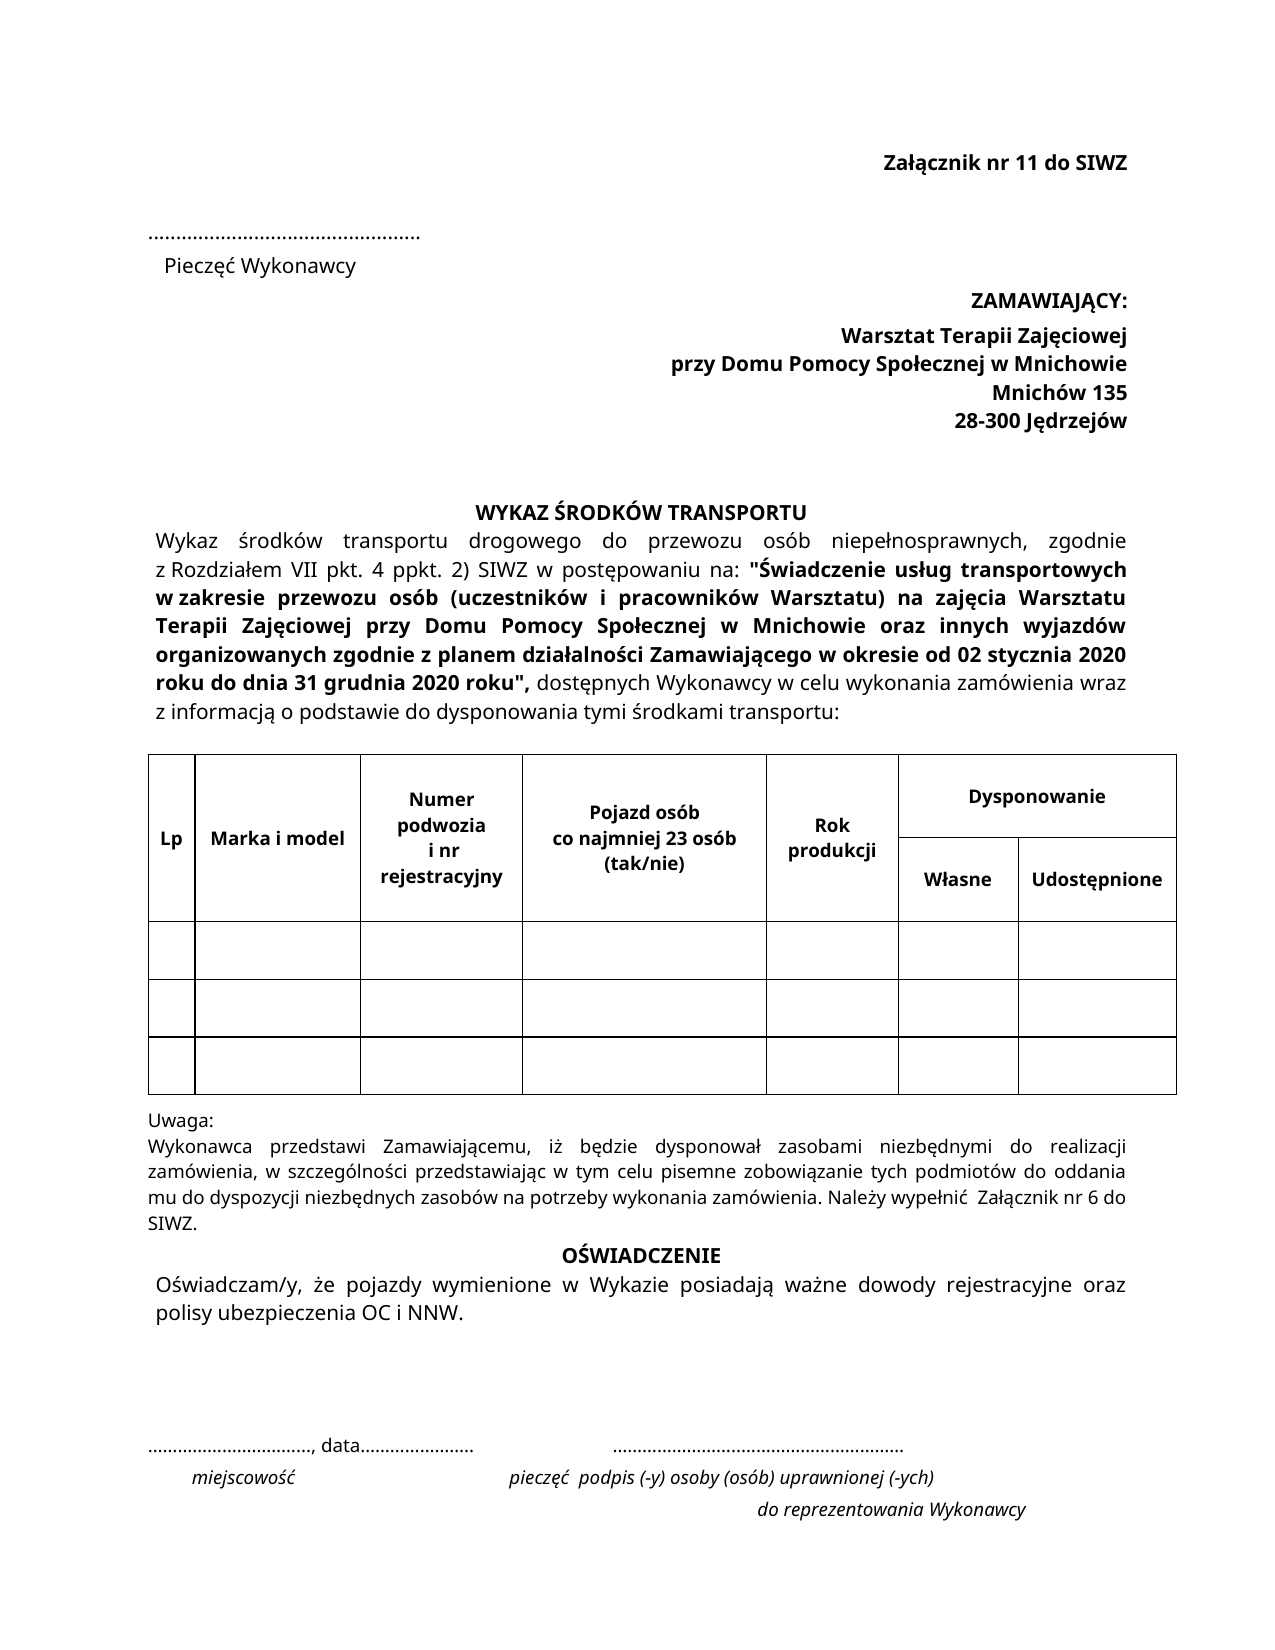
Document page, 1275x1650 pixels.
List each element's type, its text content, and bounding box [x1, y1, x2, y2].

table_header Rok produkcji [767, 755, 898, 921]
table_cell [899, 922, 1018, 978]
table_cell Udostępnione [1019, 838, 1176, 921]
text przy Domu Pomocy Społecznej w Mnichowie [148, 349, 1127, 378]
table_cell [361, 1038, 522, 1094]
table_cell [149, 1038, 194, 1094]
table_header Lp [149, 755, 194, 921]
text do reprezentowania Wykonawcy [738, 1496, 1127, 1521]
text Warsztat Terapii Zajęciowej [148, 321, 1127, 349]
text miejscowość pieczęć podpis (-y) osoby (osób) uprawnionej (-ych) [148, 1464, 1127, 1489]
text Oświadczam/y, że pojazdy wymienione w Wykazie posiadają ważne dowody rejestracyjne oraz polisy ubezpieczenia OC i NNW. [155, 1270, 1127, 1327]
text Uwaga: [148, 1108, 1127, 1133]
table_cell [899, 980, 1018, 1036]
table_cell [523, 980, 766, 1036]
table_cell [361, 922, 522, 978]
text OŚWIADCZENIE [155, 1242, 1127, 1270]
text 28-300 Jędrzejów [148, 406, 1127, 435]
table_cell [149, 980, 194, 1036]
table_cell [361, 980, 522, 1036]
table_cell [1019, 1038, 1176, 1094]
table_cell [1019, 922, 1176, 978]
text ZAMAWIAJĄCY: [148, 286, 1127, 315]
table_cell Własne [899, 838, 1018, 921]
table_cell [767, 1038, 898, 1094]
text Pieczęć Wykonawcy [148, 252, 1127, 280]
text ................................................. [148, 217, 1127, 245]
table_cell [767, 980, 898, 1036]
text Wykaz środków transportu drogowego do przewozu osób niepełnosprawnych, zgodnie z Rozdziałem VII pkt. 4 ppkt. 2) SIWZ w postępowaniu na: "Świadczenie usług transportowych w zakresie przewozu osób (uczestników i pracowników Warsztatu) na zajęcia Warsztatu Terapii Zajęciowej przy Domu Pomocy Społecznej w Mnichowie oraz innych wyjazdów organizowanych zgodnie z planem działalności Zamawiającego w okresie od 02 stycznia 2020 roku do dnia 31 grudnia 2020 roku", dostępnych Wykonawcy w celu wykonania zamówienia wraz z informacją o podstawie do dysponowania tymi środkami transportu: [155, 526, 1127, 725]
table_cell [1019, 980, 1176, 1036]
table_header Numer podwozia i nr rejestracyjny [361, 755, 522, 921]
table_cell [767, 922, 898, 978]
table_cell [196, 922, 360, 978]
table_cell [149, 922, 194, 978]
text Wykonawca przedstawi Zamawiającemu, iż będzie dysponował zasobami niezbędnymi do realizacji zamówienia, w szczególności przedstawiając w tym celu pisemne zobowiązanie tych podmiotów do oddania mu do dyspozycji niezbędnych zasobów na potrzeby wykonania zamówienia. Należy wypełnić Załącznik nr 6 do SIWZ. [148, 1133, 1127, 1235]
table_cell [523, 1038, 766, 1094]
table_cell [899, 1038, 1018, 1094]
text …………………………..., data………………….. ……………………..…………………………… [148, 1432, 1127, 1458]
table_header Pojazd osób co najmniej 23 osób (tak/nie) [523, 755, 766, 921]
text Załącznik nr 11 do SIWZ [148, 148, 1127, 176]
table_cell [196, 1038, 360, 1094]
table_header Dysponowanie [899, 755, 1176, 837]
table_cell [523, 922, 766, 978]
text Mnichów 135 [148, 378, 1127, 406]
text WYKAZ ŚRODKÓW TRANSPORTU [155, 498, 1127, 526]
table_cell [196, 980, 360, 1036]
table_header Marka i model [196, 755, 360, 921]
